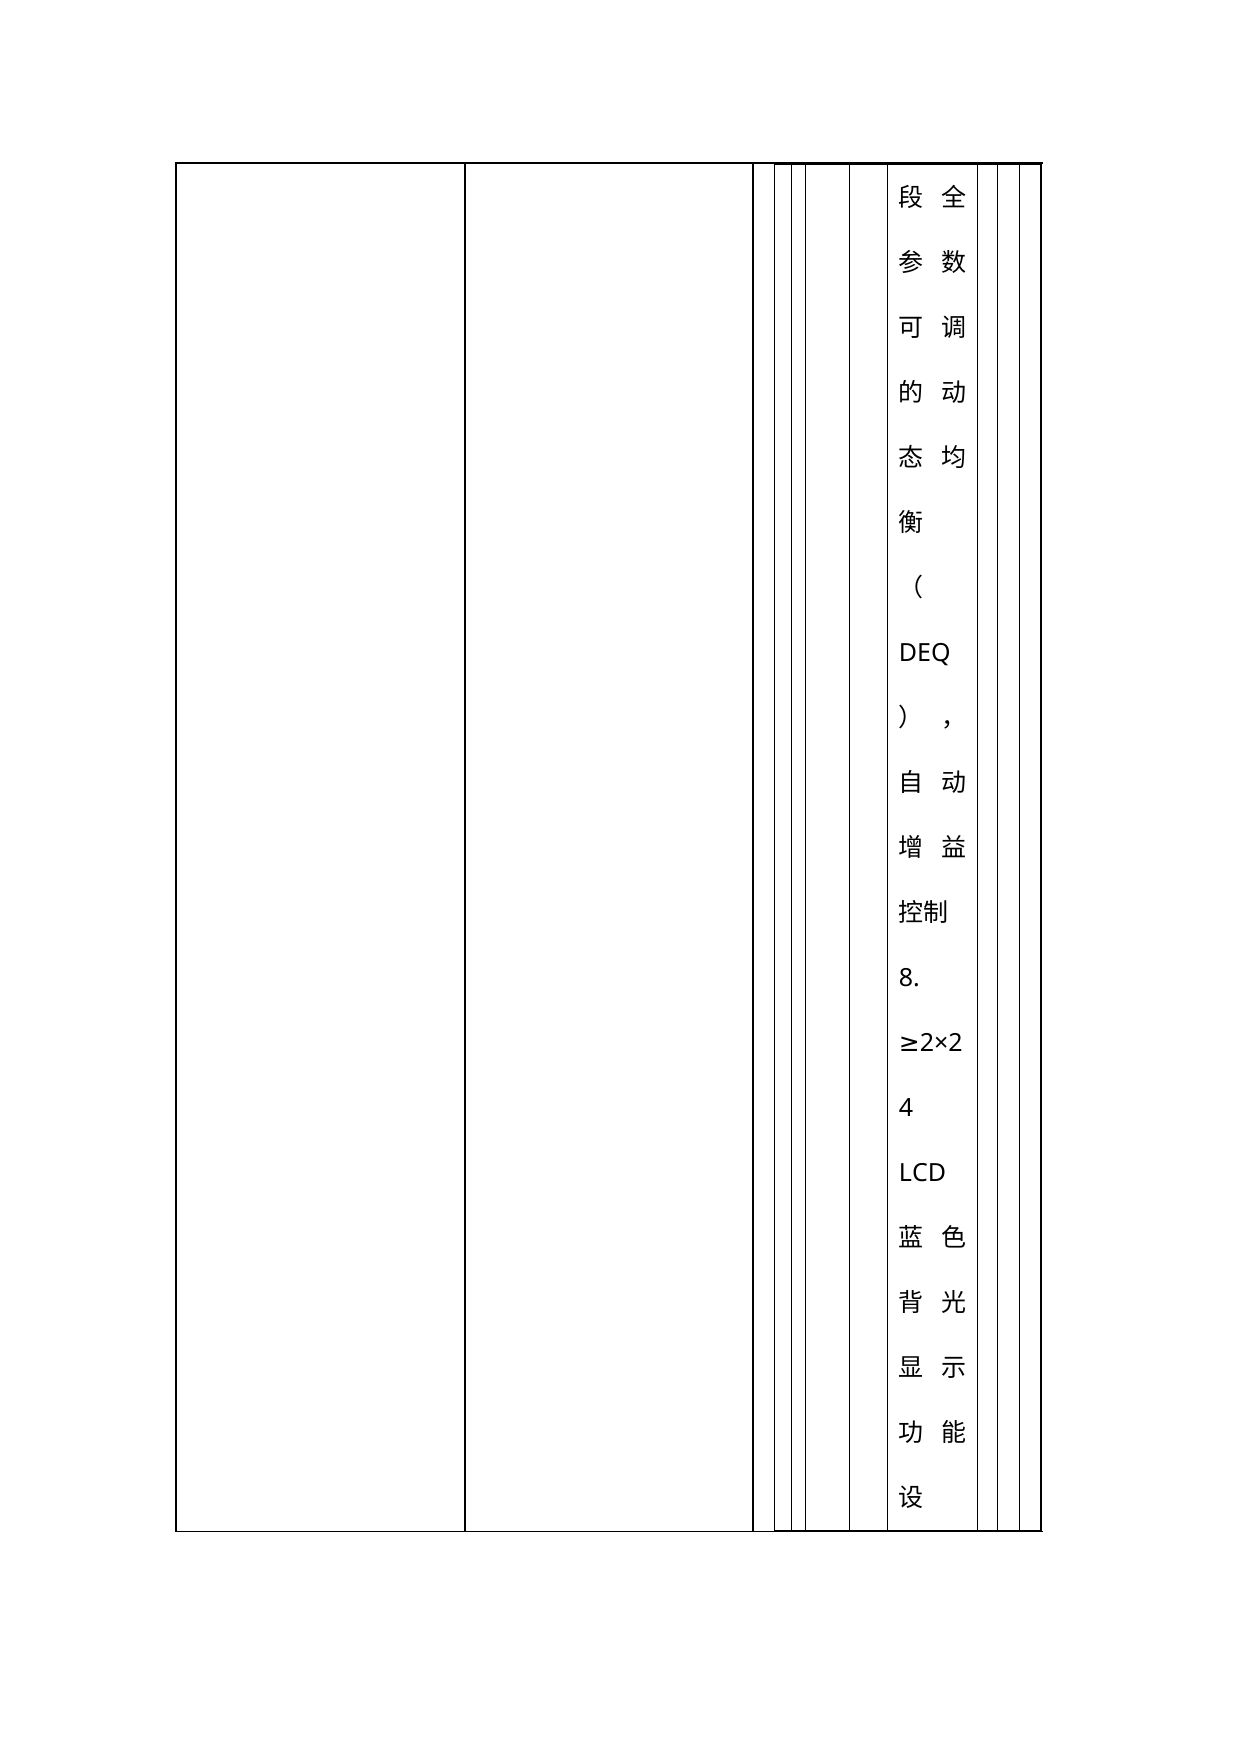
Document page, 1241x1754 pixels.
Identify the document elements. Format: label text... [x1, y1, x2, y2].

table_cell [850, 165, 887, 1530]
table_cell [888, 165, 977, 1530]
table_cell [754, 164, 774, 1531]
table_cell [806, 165, 849, 1530]
table_cell [177, 164, 464, 1531]
table_cell 1 [466, 164, 752, 1531]
table_cell [1020, 165, 1040, 1530]
table_cell [775, 165, 791, 1530]
table_cell [978, 165, 997, 1530]
table_cell [792, 165, 805, 1530]
